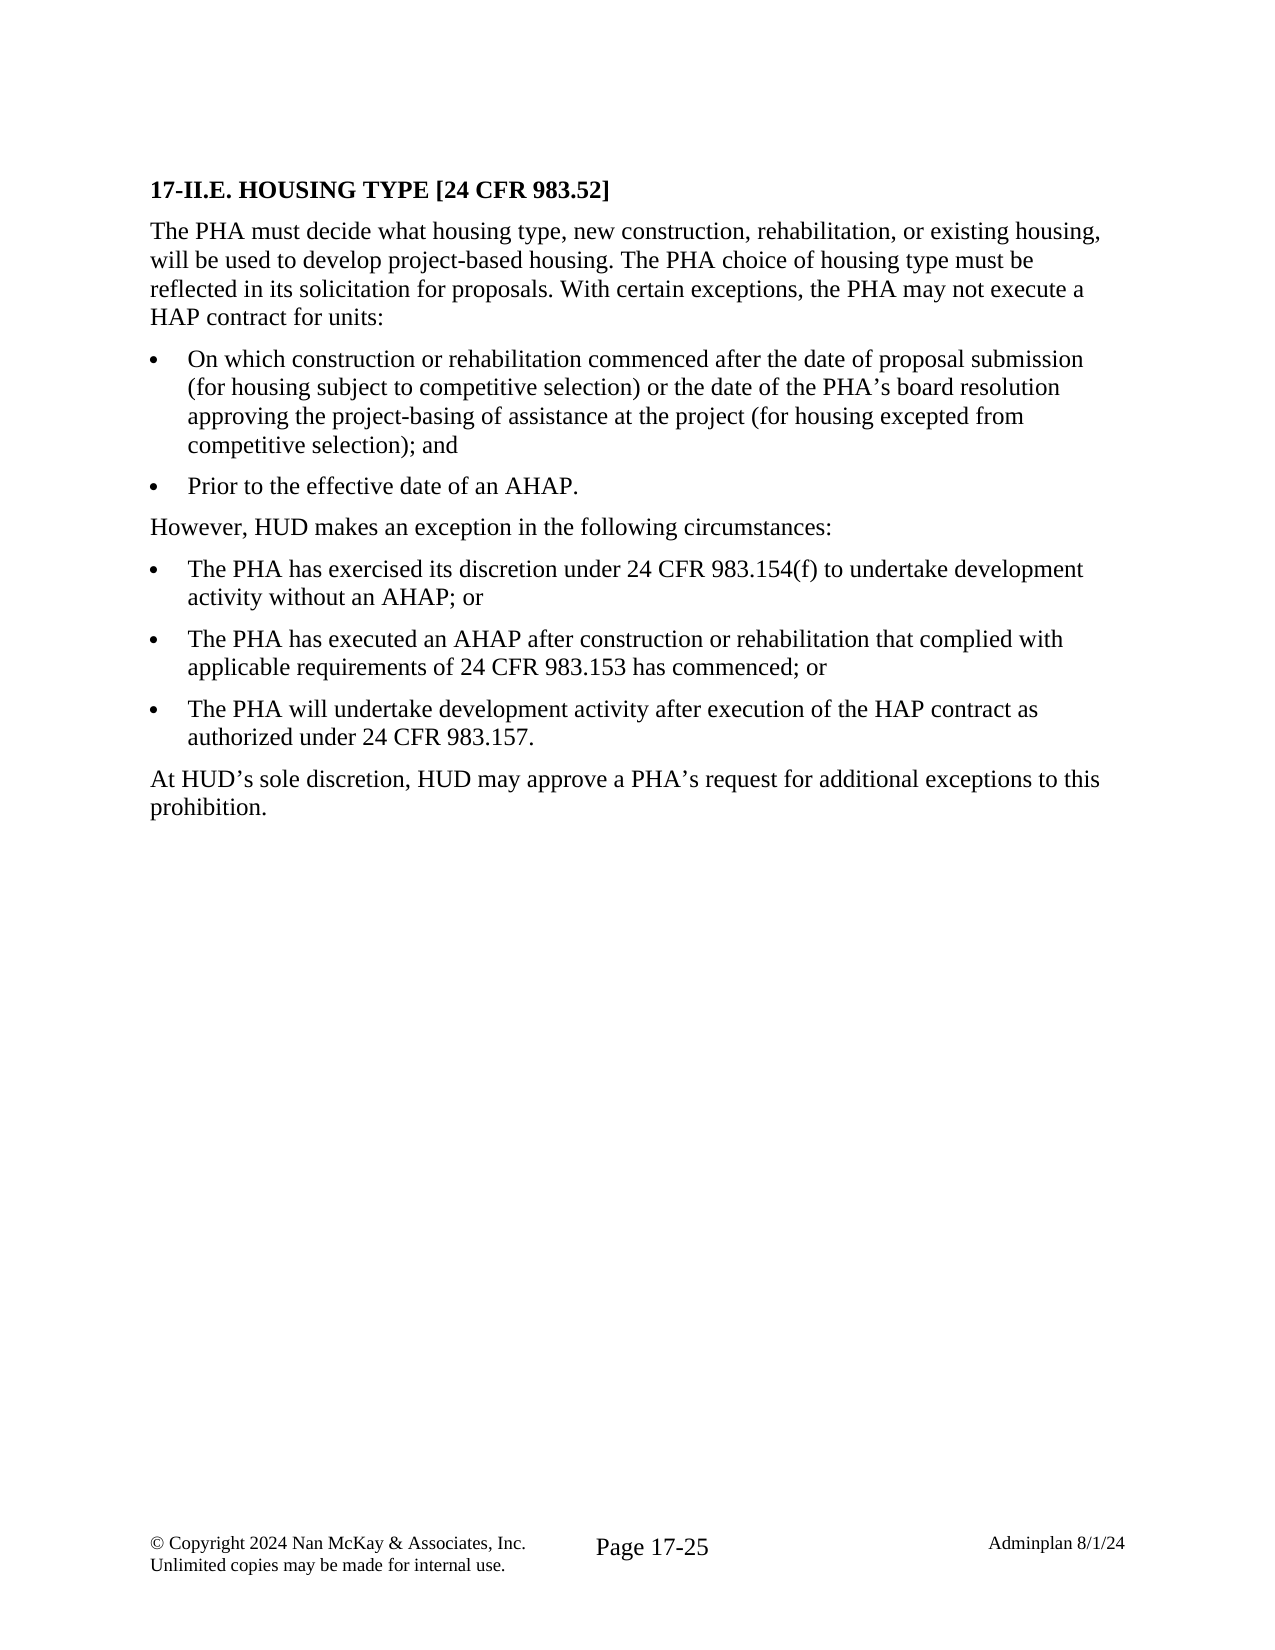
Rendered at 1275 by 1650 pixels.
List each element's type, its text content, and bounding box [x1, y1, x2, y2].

list The PHA has executed an AHAP after construction or rehabilitation that complied with applicable requirements of 24 CFR 983.153 has commenced; or [150, 624, 1125, 681]
list Prior to the effective date of an AHAP. [150, 471, 1125, 500]
text The PHA must decide what housing type, new construction, rehabilitation, or existing housing, will be used to develop project-based housing. The PHA choice of housing type must be reflected in its solicitation for proposals. With certain exceptions, the PHA may not execute a HAP contract for units: [150, 216, 1125, 331]
list The PHA will undertake development activity after execution of the HAP contract as authorized under 24 CFR 983.157. [150, 694, 1125, 751]
text At HUD’s sole discretion, HUD may approve a PHA’s request for additional exceptions to this prohibition. [150, 764, 1125, 821]
list On which construction or rehabilitation commenced after the date of proposal submission (for housing subject to competitive selection) or the date of the PHA’s board resolution approving the project-basing of assistance at the project (for housing excepted from competitive selection); and [150, 344, 1125, 459]
list The PHA has exercised its discretion under 24 CFR 983.154(f) to undertake development activity without an AHAP; or [150, 554, 1125, 611]
text 17-II.E. HOUSING TYPE [24 CFR 983.52] [150, 175, 1125, 204]
text However, HUD makes an exception in the following circumstances: [150, 512, 1125, 541]
